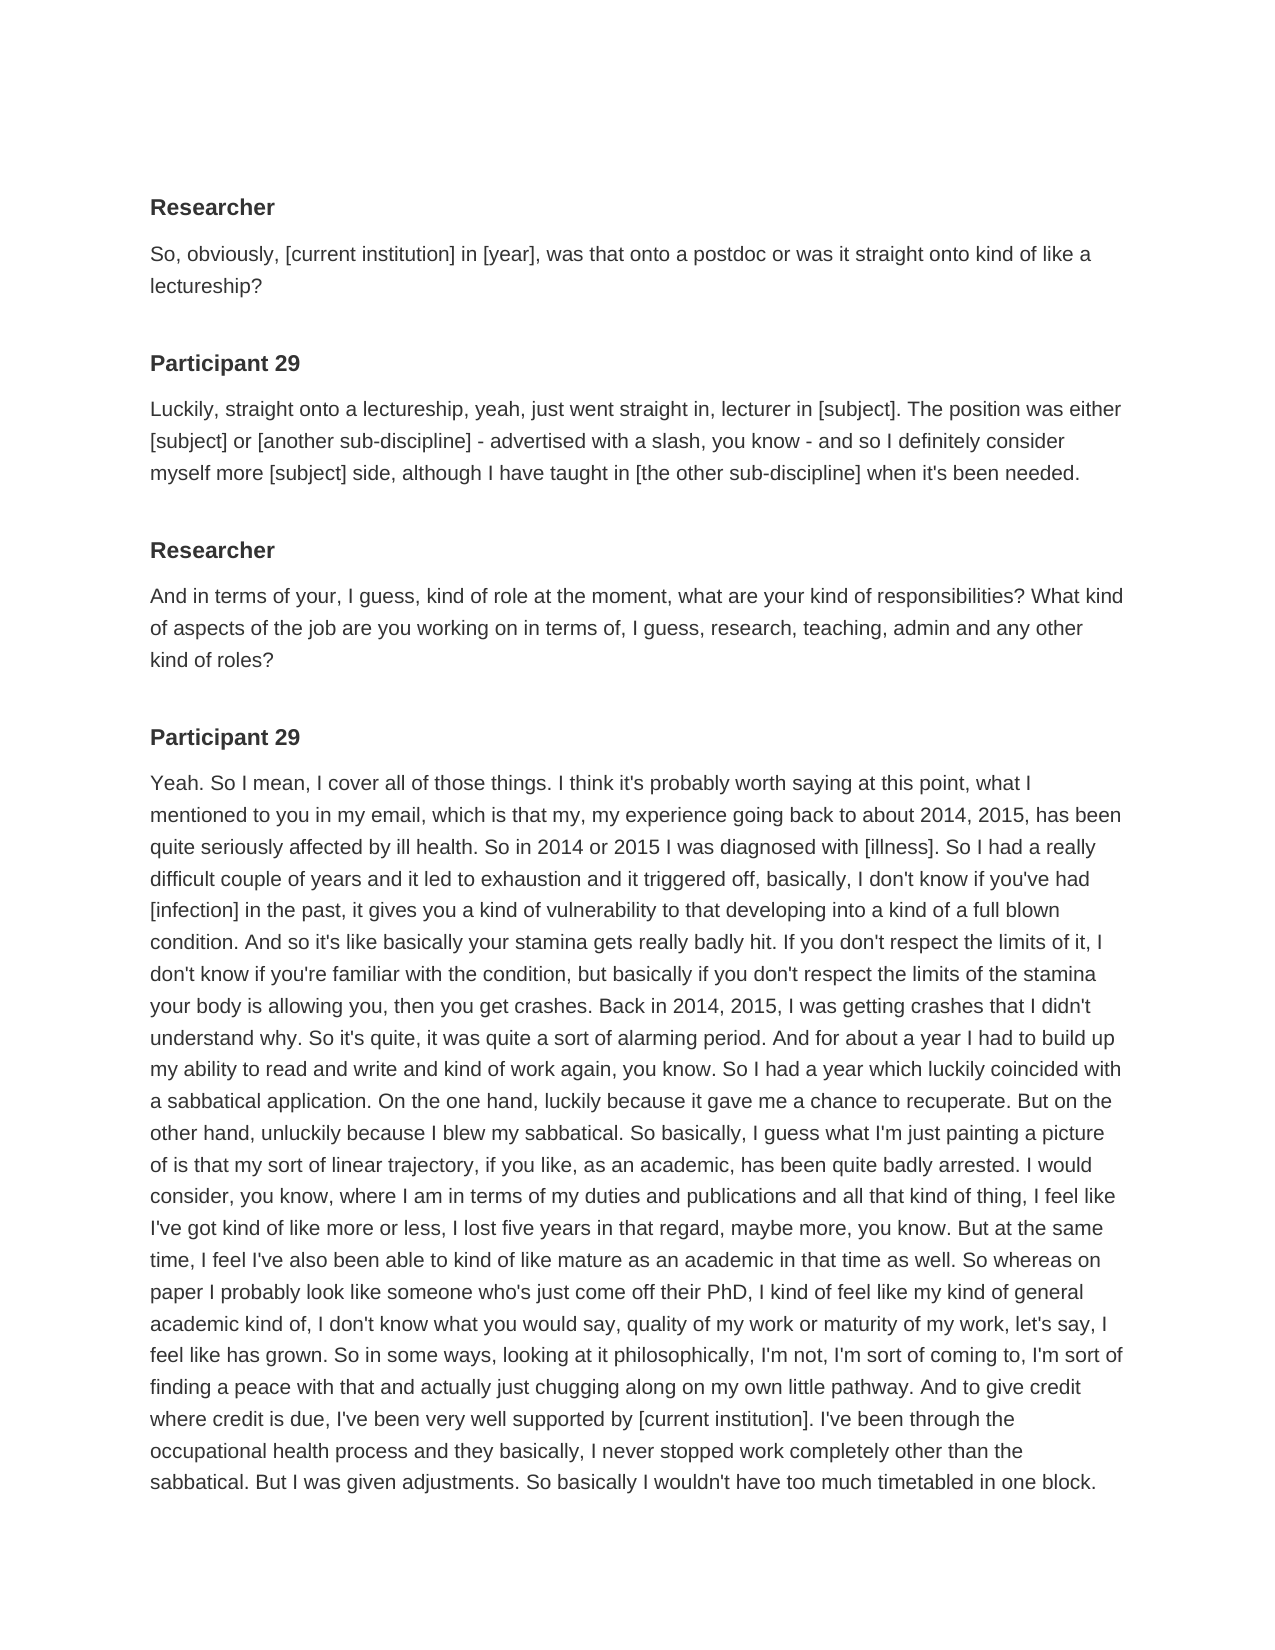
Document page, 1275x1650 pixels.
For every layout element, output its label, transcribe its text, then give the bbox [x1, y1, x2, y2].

subtitle Researcher [150, 194, 1125, 221]
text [150, 771, 1125, 1494]
text Luckily, straight onto a lectureship, yeah, just went straight in, lecturer in [subject]. The position was either [subject] or [another sub-discipline] - advertised with a slash, you know - and so I definitely consider myself more [subject] side, although I have taught in [the other sub-discipline] when it's been needed. [150, 397, 1125, 484]
text And in terms of your, I guess, kind of role at the moment, what are your kind of responsibilities? What kind of aspects of the job are you working on in terms of, I guess, research, teaching, admin and any other kind of roles? [150, 584, 1125, 672]
subtitle Researcher [150, 537, 1125, 563]
subtitle Participant 29 [150, 349, 1125, 376]
text So, obviously, [current institution] in [year], was that onto a postdoc or was it straight onto kind of like a lectureship? [150, 242, 1125, 297]
subtitle Participant 29 [150, 724, 1125, 750]
